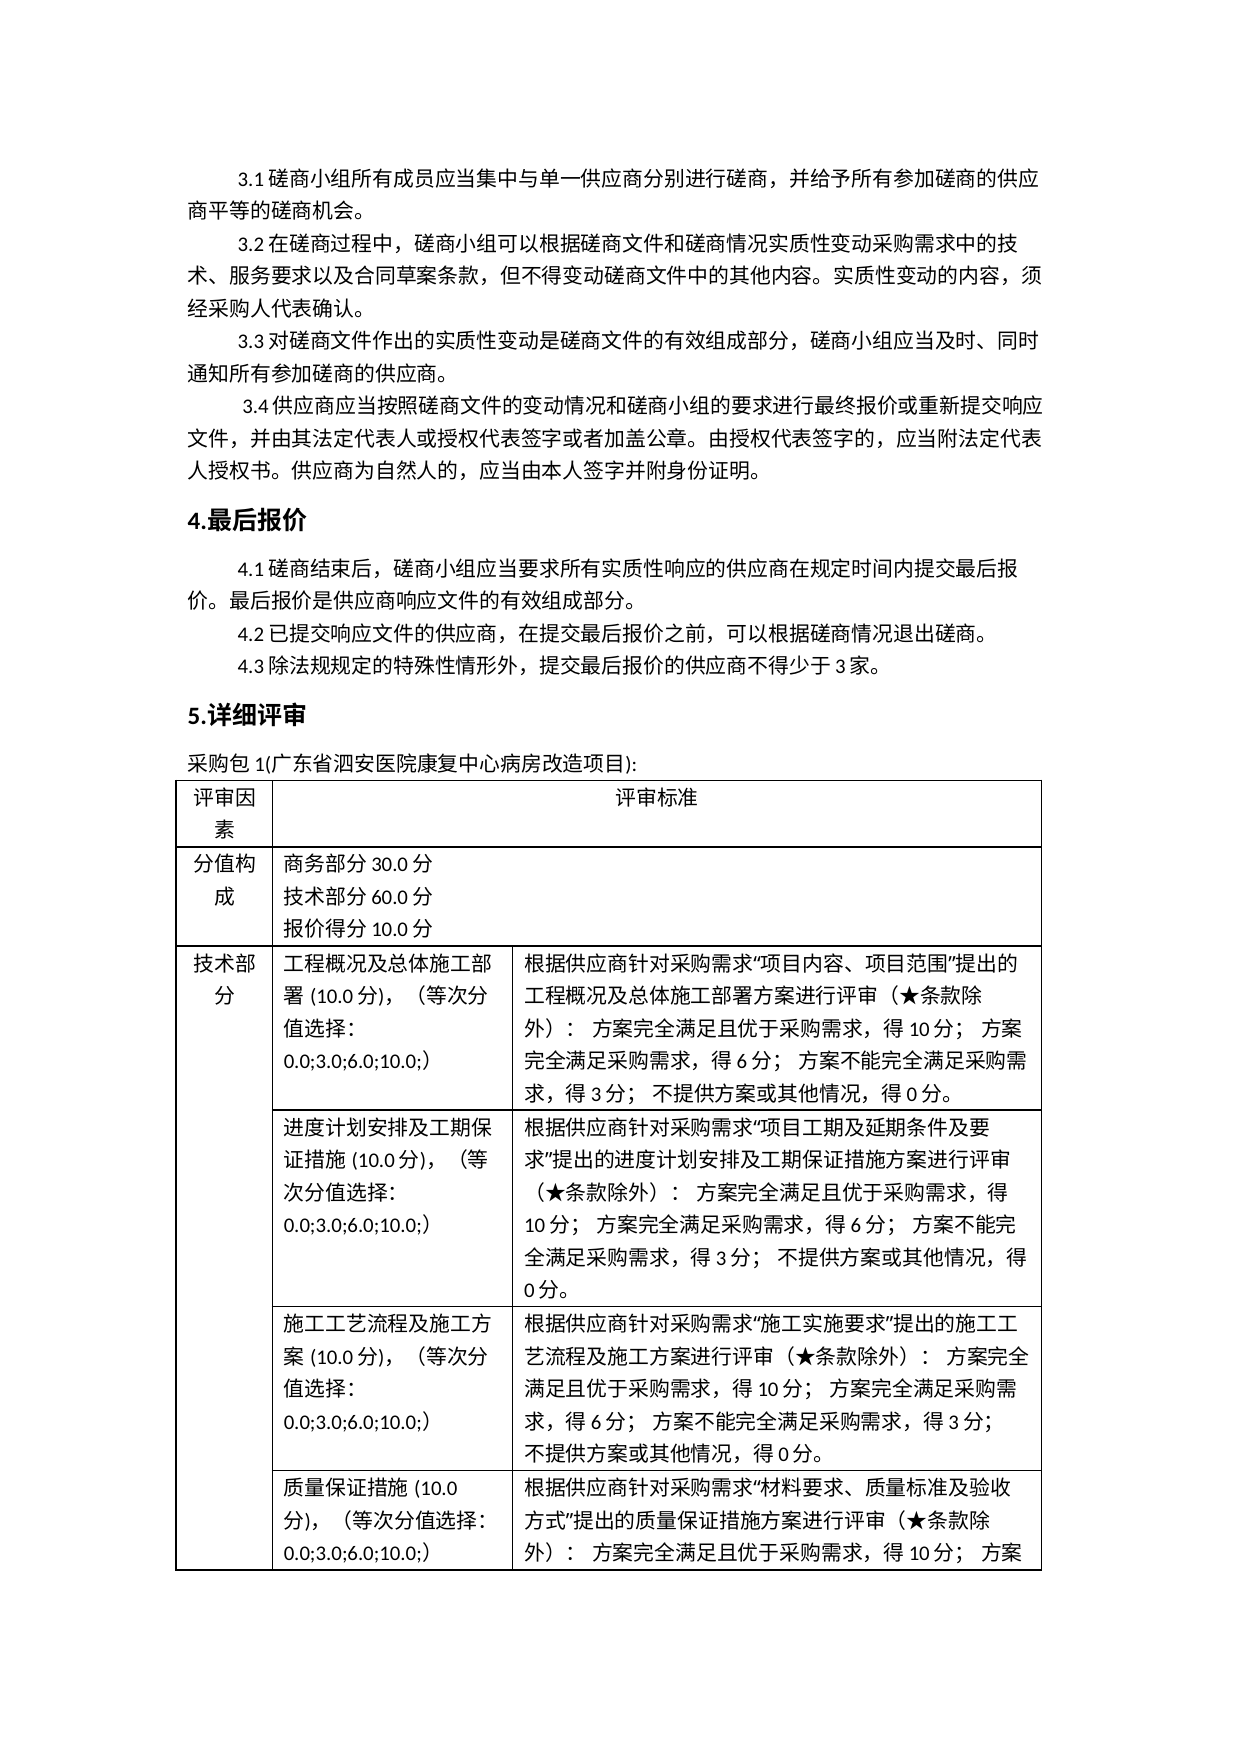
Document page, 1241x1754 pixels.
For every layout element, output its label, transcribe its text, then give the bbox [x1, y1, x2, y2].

table_cell 技术部分 [177, 947, 272, 1569]
table_cell 分值构成 [177, 848, 272, 945]
table_cell 根据供应商针对采购需求“项目内容、项目范围”提出的工程概况及总体施工部署方案进行评审（★条款除外）： 方案完全满足且优于采购需求，得10分； 方案完全满足采购需求，得6分； 方案不能完全满足采购需求，得3分； 不提供方案或其他情况，得0分。 [513, 947, 1041, 1109]
text 采购包1(广东省泗安医院康复中心病房改造项目): [187, 747, 1053, 779]
table_cell 进度计划安排及工期保证措施 (10.0分)，（等次分值选择：0.0;3.0;6.0;10.0;） [273, 1111, 512, 1306]
table_cell 工程概况及总体施工部署 (10.0分)，（等次分值选择：0.0;3.0;6.0;10.0;） [273, 947, 512, 1109]
text 3.2在磋商过程中，磋商小组可以根据磋商文件和磋商情况实质性变动采购需求中的技术、服务要求以及合同草案条款，但不得变动磋商文件中的其他内容。实质性变动的内容，须经采购人代表确认。 [187, 227, 1053, 324]
text 4.3除法规规定的特殊性情形外，提交最后报价的供应商不得少于3家。 [187, 649, 1053, 682]
text 3.3对磋商文件作出的实质性变动是磋商文件的有效组成部分，磋商小组应当及时、同时通知所有参加磋商的供应商。 [187, 324, 1053, 389]
text 5.详细评审 [187, 682, 1053, 747]
table_cell 根据供应商针对采购需求“项目工期及延期条件及要求”提出的进度计划安排及工期保证措施方案进行评审（★条款除外）： 方案完全满足且优于采购需求，得10分； 方案完全满足采购需求，得6分； 方案不能完全满足采购需求，得3分； 不提供方案或其他情况，得0分。 [513, 1111, 1041, 1306]
table_cell 施工工艺流程及施工方案 (10.0分)，（等次分值选择：0.0;3.0;6.0;10.0;） [273, 1307, 512, 1470]
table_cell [513, 1471, 1041, 1569]
text 3.1磋商小组所有成员应当集中与单一供应商分别进行磋商，并给予所有参加磋商的供应商平等的磋商机会。 [187, 162, 1053, 227]
text 4.最后报价 [187, 487, 1053, 552]
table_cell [273, 1471, 512, 1569]
table_header 评审标准 [273, 781, 1041, 846]
text 3.4供应商应当按照磋商文件的变动情况和磋商小组的要求进行最终报价或重新提交响应文件，并由其法定代表人或授权代表签字或者加盖公章。由授权代表签字的，应当附法定代表人授权书。供应商为自然人的，应当由本人签字并附身份证明。 [187, 389, 1053, 487]
table_header 评审因素 [177, 781, 272, 846]
text 4.1磋商结束后，磋商小组应当要求所有实质性响应的供应商在规定时间内提交最后报价。最后报价是供应商响应文件的有效组成部分。 [187, 552, 1053, 617]
text 4.2已提交响应文件的供应商，在提交最后报价之前，可以根据磋商情况退出磋商。 [187, 617, 1053, 649]
table_cell 商务部分30.0分 技术部分60.0分 报价得分10.0分 [273, 848, 1041, 945]
table_cell 根据供应商针对采购需求“施工实施要求”提出的施工工艺流程及施工方案进行评审（★条款除外）： 方案完全满足且优于采购需求，得10分； 方案完全满足采购需求，得6分； 方案不能完全满足采购需求，得3分； 不提供方案或其他情况，得0分。 [513, 1307, 1041, 1470]
